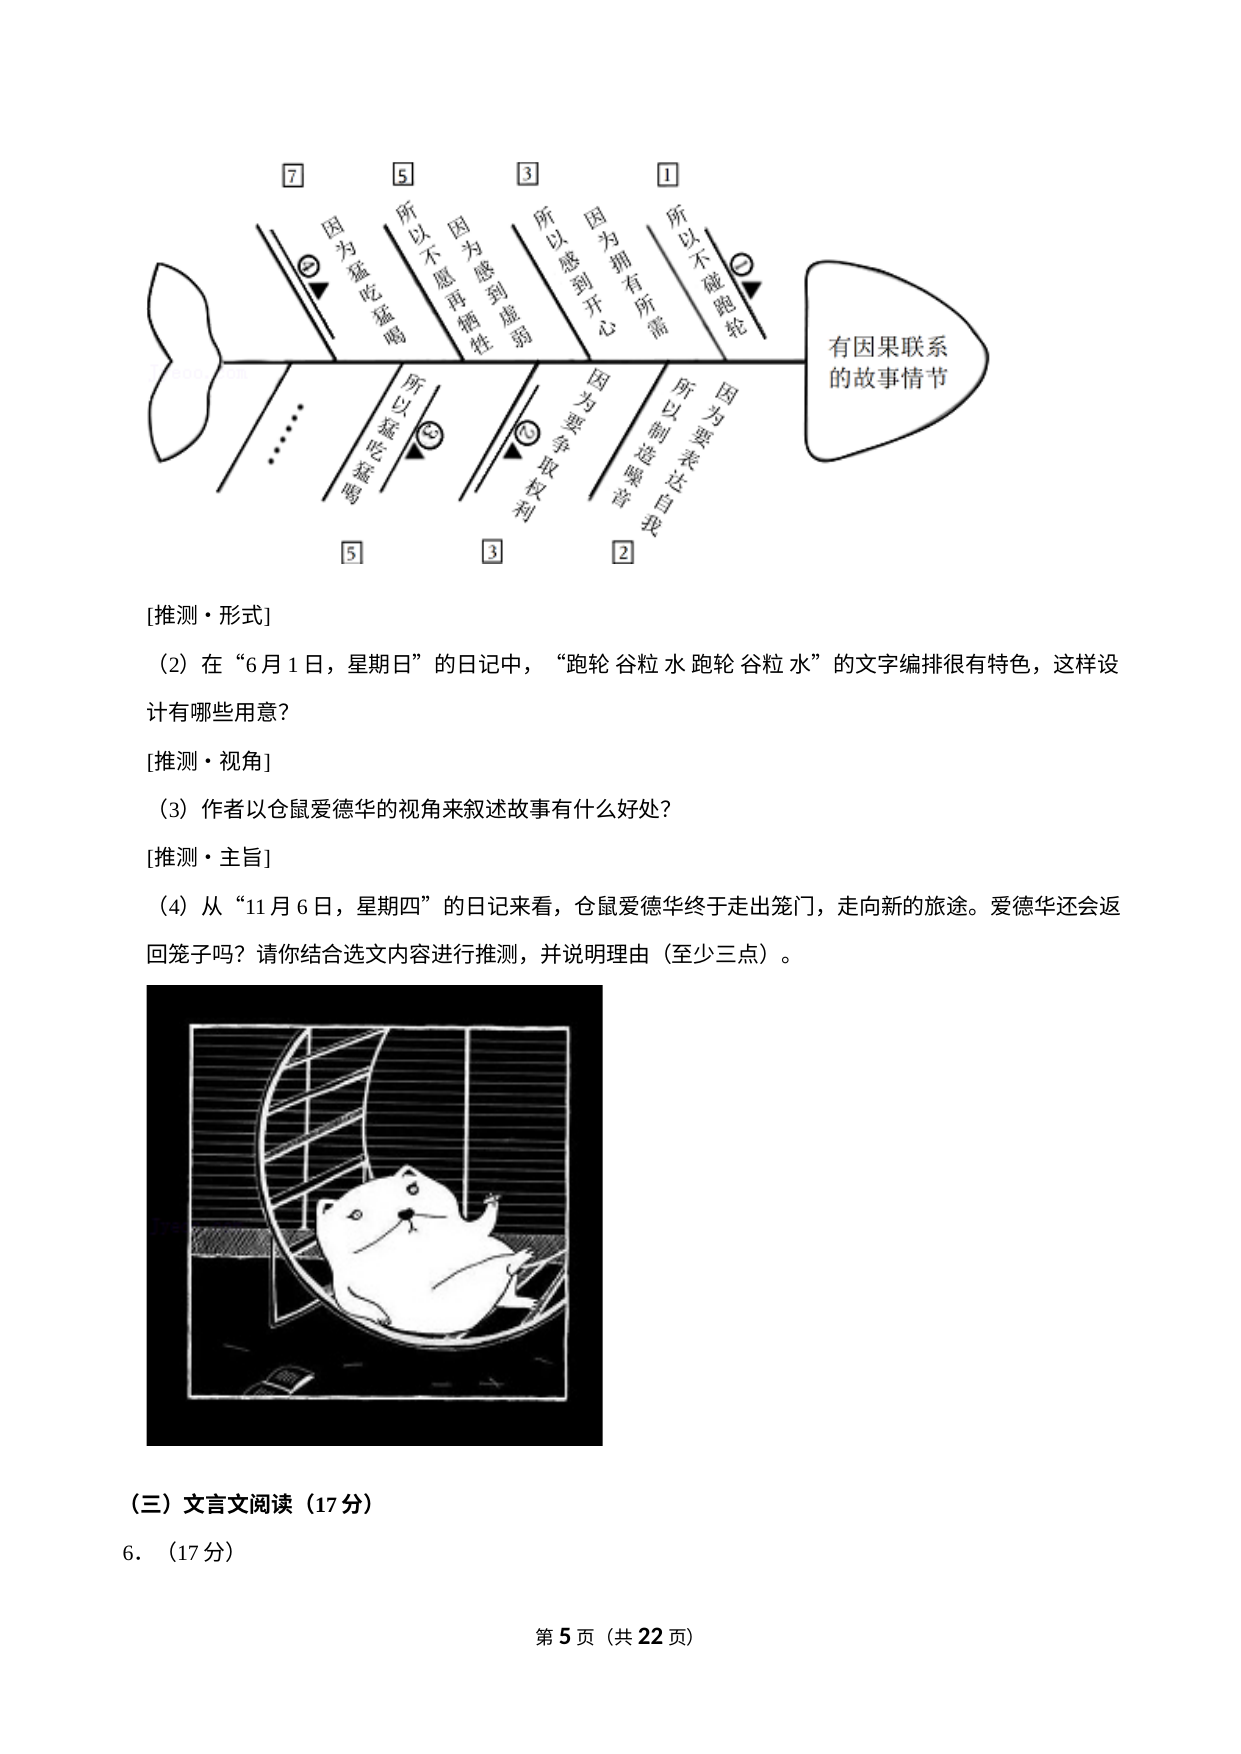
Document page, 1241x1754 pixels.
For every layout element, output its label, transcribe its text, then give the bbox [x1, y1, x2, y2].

picture [146, 162, 991, 564]
text （3）作者以仓鼠爱德华的视角来叙述故事有什么好处？ [147, 792, 1122, 824]
text [推测•视角] [147, 743, 1122, 776]
text （三）文言文阅读（17分） [118, 1486, 1122, 1519]
text 6．（17分） [122, 1534, 1122, 1567]
text （4）从“11月6日，星期四”的日记来看，仓鼠爱德华终于走出笼门，走向新的旅途。爱德华还会返回笼子吗？请你结合选文内容进行推测，并说明理由（至少三点）。 [147, 888, 1122, 969]
text [推测•形式] [147, 598, 1122, 630]
picture [146, 985, 603, 1446]
text [推测•主旨] [147, 840, 1122, 872]
text （2）在“6月1日，星期日”的日记中，“跑轮 谷粒 水 跑轮 谷粒 水”的文字编排很有特色，这样设计有哪些用意？ [147, 646, 1122, 727]
